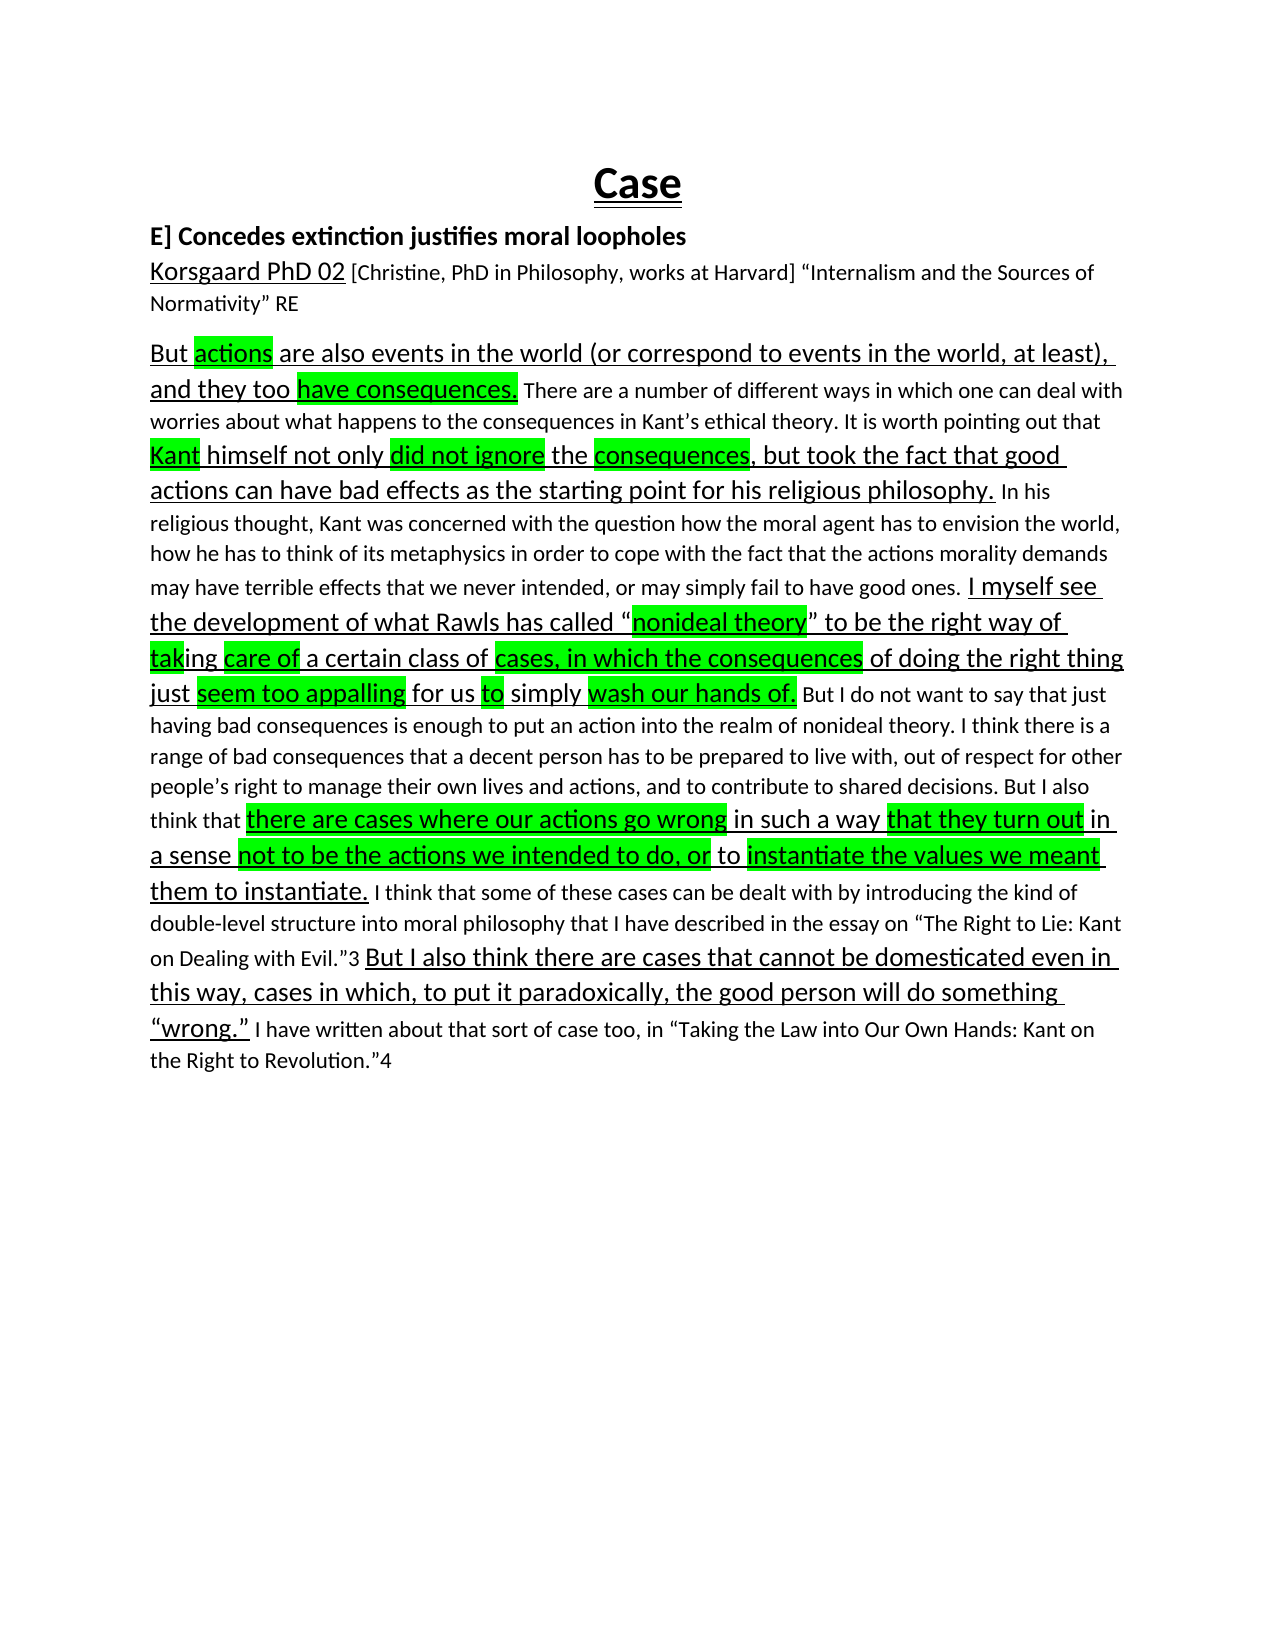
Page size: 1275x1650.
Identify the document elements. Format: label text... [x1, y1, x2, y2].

subtitle Case [150, 154, 1125, 210]
text Korsgaard PhD 02 [Christine, PhD in Philosophy, works at Harvard] “Internalism and the Sources of Normativity” RE [150, 254, 1125, 317]
text But actions are also events in the world (or correspond to events in the world, at least), and they too have consequences. There are a number of different ways in which one can deal with worries about what happens to the consequences in Kant’s ethical theory. It is worth pointing out that Kant himself not only did not ignore the consequences, but took the fact that good actions can have bad effects as the starting point for his religious philosophy. In his religious thought, Kant was concerned with the question how the moral agent has to envision the world, how he has to think of its metaphysics in order to cope with the fact that the actions morality demands may have terrible effects that we never intended, or may simply fail to have good ones. I myself see the development of what Rawls has called “nonideal theory” to be the right way of taking care of a certain class of cases, in which the consequences of doing the right thing just seem too appalling for us to simply wash our hands of. But I do not want to say that just having bad consequences is enough to put an action into the realm of nonideal theory. I think there is a range of bad consequences that a decent person has to be prepared to live with, out of respect for other people’s right to manage their own lives and actions, and to contribute to shared decisions. But I also think that there are cases where our actions go wrong in such a way that they turn out in a sense not to be the actions we intended to do, or to instantiate the values we meant them to instantiate. I think that some of these cases can be dealt with by introducing the kind of double-level structure into moral philosophy that I have described in the essay on “The Right to Lie: Kant on Dealing with Evil.”3 But I also think there are cases that cannot be domesticated even in this way, cases in which, to put it paradoxically, the good person will do something “wrong.” I have written about that sort of case too, in “Taking the Law into Our Own Hands: Kant on the Right to Revolution.”4 [150, 336, 1125, 1074]
subtitle E] Concedes extinction justifies moral loopholes [150, 219, 1125, 252]
